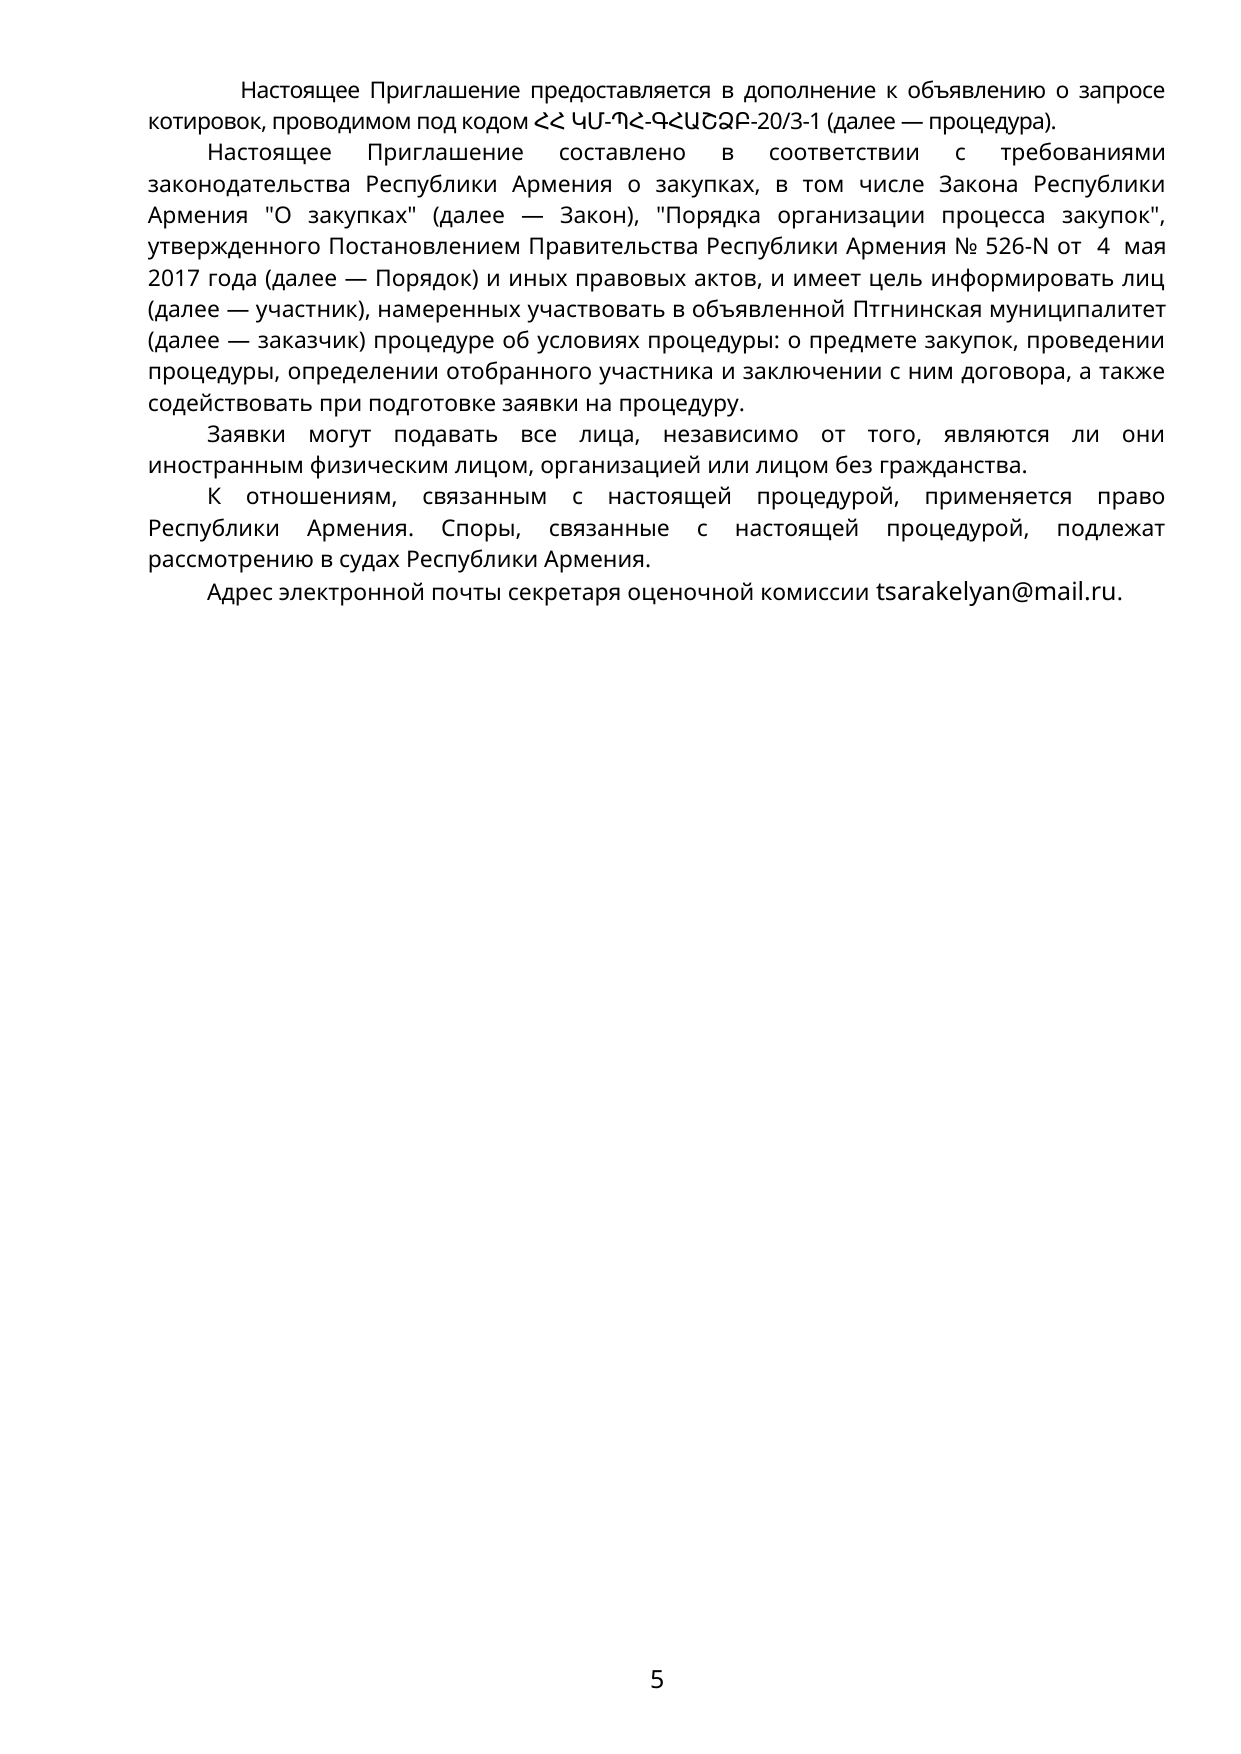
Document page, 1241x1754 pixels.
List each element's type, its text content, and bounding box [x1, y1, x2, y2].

text Настоящее Приглашение составлено в соответствии с требованиями законодательства Республики Армения о закупках, в том числе Закона Республики Армения "О закупках" (далее — Закон), "Порядка организации процесса закупок", утвержденного Постановлением Правительства Республики Армения № 526-N от 4 мая 2017 года (далее — Порядок) и иных правовых актов, и имеет цель информировать лиц (далее — участник), намеренных участвовать в объявленной Птгнинская муниципалитет (далее — заказчик) процедуре об условиях процедуры: о предмете закупок, проведении процедуры, определении отобранного участника и заключении с ним договора, а также содействовать при подготовке заявки на процедуру. [148, 136, 1166, 418]
text К отношениям, связанным с настоящей процедурой, применяется право Республики Армения. Споры, связанные с настоящей процедурой, подлежат рассмотрению в судах Республики Армения. [148, 480, 1166, 574]
text Настоящее Приглашение предоставляется в дополнение к объявлению о запросе котировок, проводимом под кодом ՀՀ ԿՄ-ՊՀ-ԳՀԱՇՁԲ-20/3-1 (далее — процедура). [89, 74, 1166, 136]
text Адрес электронной почты секретаря оценочной комиссии tsarakelyan@mail.ru. [148, 574, 1166, 608]
text Заявки могут подавать все лица, независимо от того, являются ли они иностранным физическим лицом, организацией или лицом без гражданства. [148, 418, 1166, 480]
